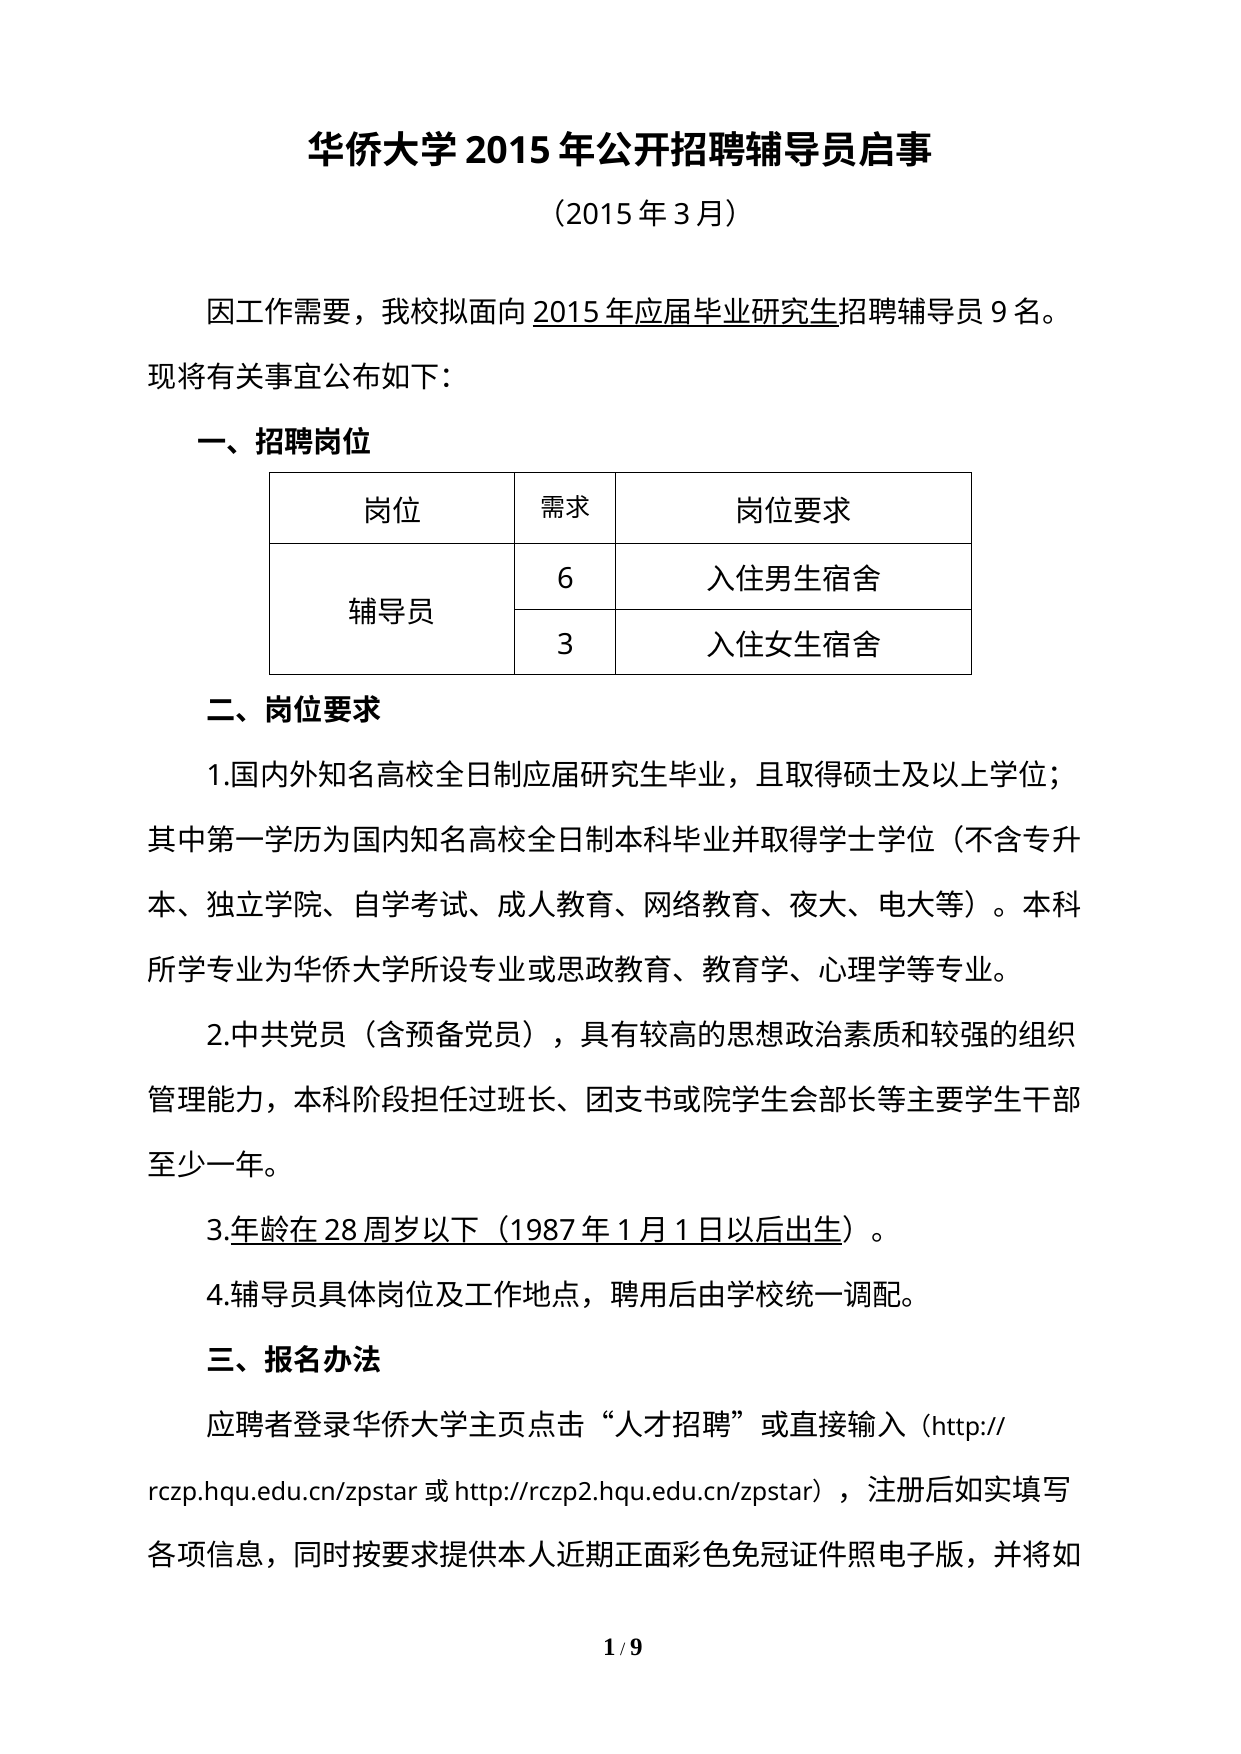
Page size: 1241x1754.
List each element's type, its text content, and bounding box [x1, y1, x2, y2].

table_cell 入住女生宿舍 [616, 610, 971, 674]
table_cell 6 [515, 544, 615, 609]
table_cell 辅导员 [270, 544, 514, 674]
text （2015年3月） [148, 180, 1093, 245]
text 因工作需要，我校拟面向2015年应届毕业研究生招聘辅导员9名。现将有关事宜公布如下： [148, 277, 1093, 407]
table_cell 入住男生宿舍 [616, 544, 971, 609]
text 一、招聘岗位 [148, 407, 1093, 472]
table_header 岗位要求 [616, 473, 971, 543]
table_header 需求 人数 [515, 473, 615, 543]
text 三、报名办法 [148, 1325, 1093, 1390]
table_cell 3 [515, 610, 615, 674]
text 3.年龄在28周岁以下（1987年1月1日以后出生）。 [148, 1195, 1093, 1260]
text 4.辅导员具体岗位及工作地点，聘用后由学校统一调配。 [148, 1260, 1093, 1325]
text 1.国内外知名高校全日制应届研究生毕业，且取得硕士及以上学位；其中第一学历为国内知名高校全日制本科毕业并取得学士学位（不含专升本、独立学院、自学考试、成人教育、网络教育、夜大、电大等）。本科所学专业为华侨大学所设专业或思政教育、教育学、心理学等专业。 [148, 740, 1093, 1000]
text 2.中共党员（含预备党员），具有较高的思想政治素质和较强的组织管理能力，本科阶段担任过班长、团支书或院学生会部长等主要学生干部至少一年。 [148, 1000, 1093, 1195]
text 二、岗位要求 [148, 675, 1093, 740]
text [148, 1390, 1093, 1585]
table_header 岗位 [270, 473, 514, 543]
text 华侨大学2015年公开招聘辅导员启事 [148, 115, 1093, 180]
